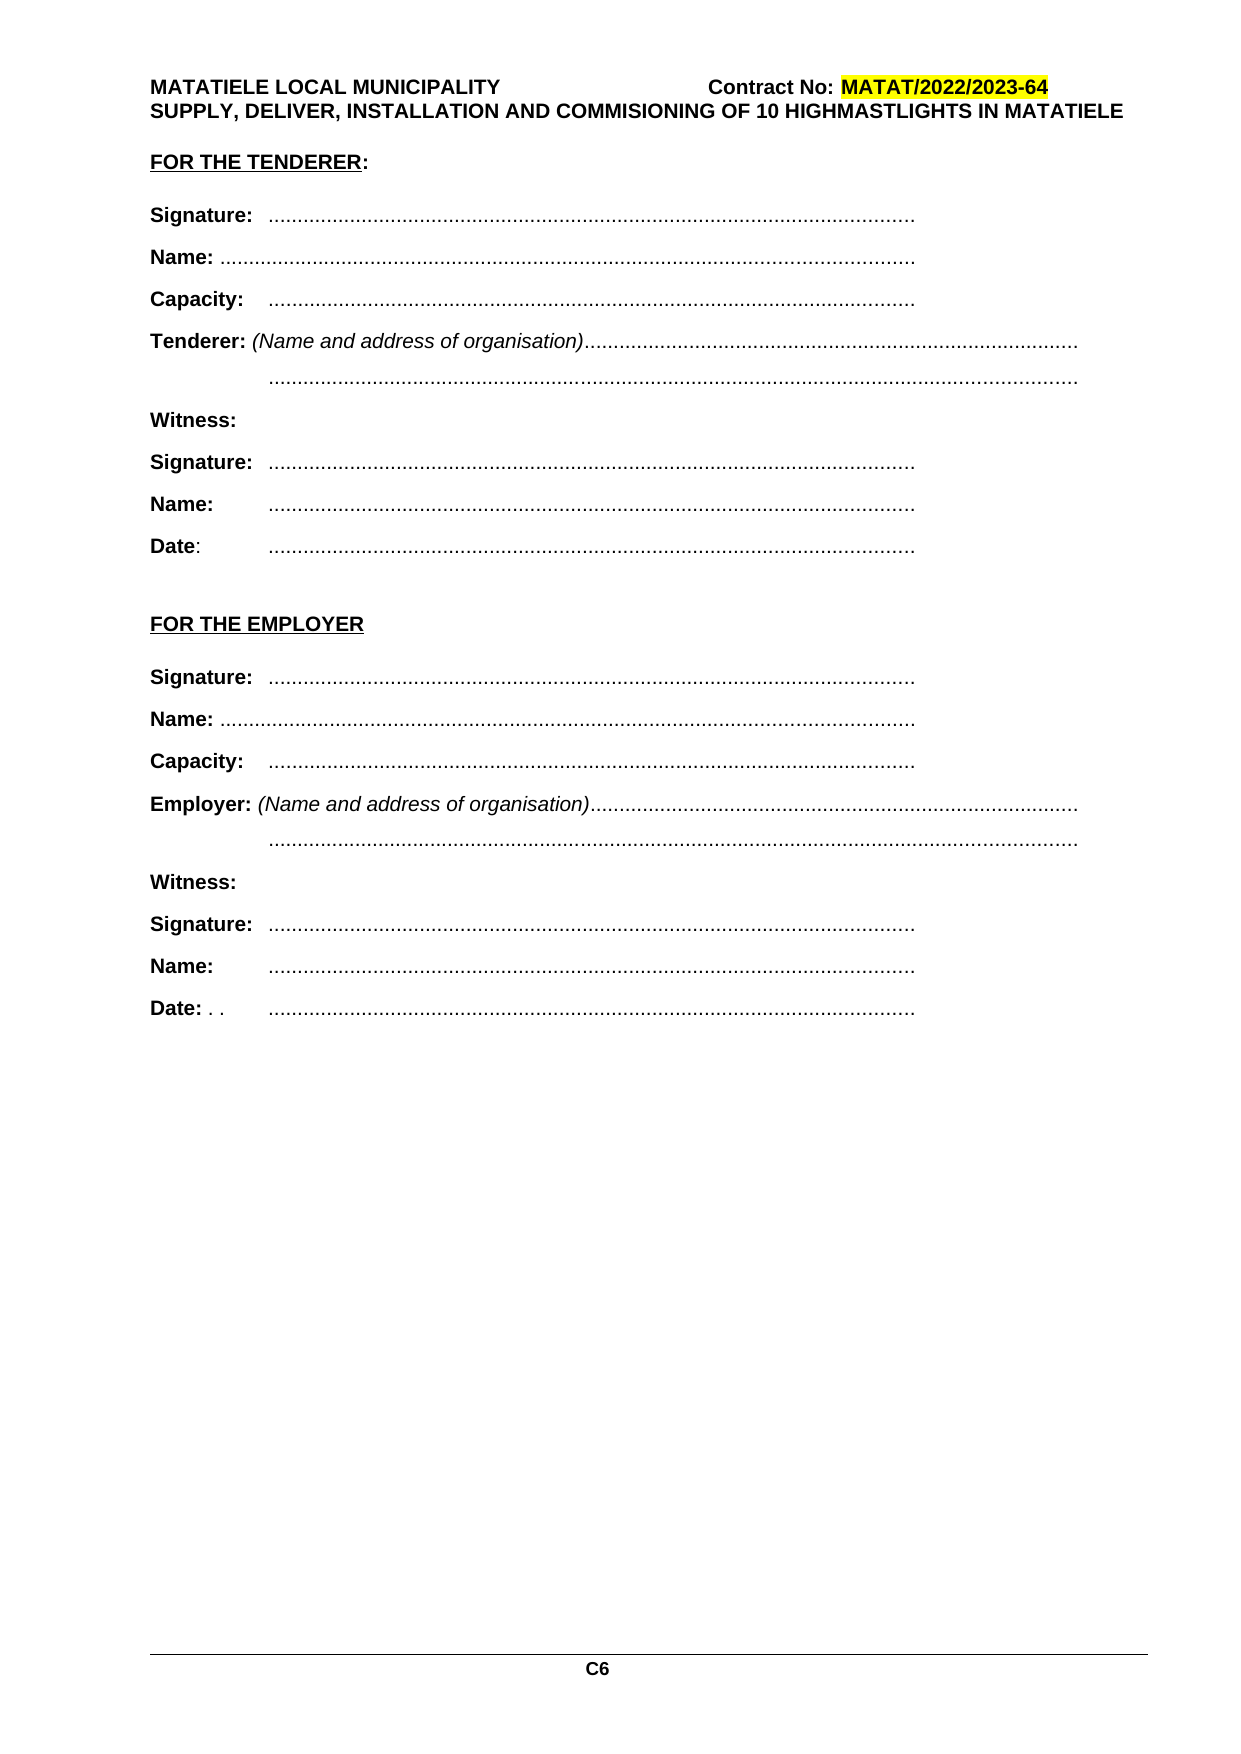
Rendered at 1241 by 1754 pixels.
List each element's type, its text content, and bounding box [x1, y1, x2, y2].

text Date: [150, 996, 1146, 1020]
text FOR THE EMPLOYER [150, 612, 1146, 636]
text Date: [150, 534, 1146, 558]
text Signature: [150, 203, 1146, 227]
text Name: .......................... [150, 245, 1146, 269]
text Tenderer: (Name and address of organisation) ...................................................... [150, 329, 1146, 389]
text Witness: [150, 407, 1146, 431]
text Name: [150, 954, 1146, 978]
text Signature: [150, 912, 1146, 936]
text Name: .......................... [150, 707, 1146, 731]
text FOR THE TENDERER: [150, 150, 1146, 174]
text Capacity: [150, 749, 1146, 773]
text Witness: [150, 869, 1146, 893]
text Employer: (Name and address of organisation) ...................................................... [150, 791, 1146, 851]
text Signature: [150, 665, 1146, 689]
text Capacity: [150, 287, 1146, 311]
text Signature: [150, 449, 1146, 473]
text Name: [150, 492, 1146, 516]
